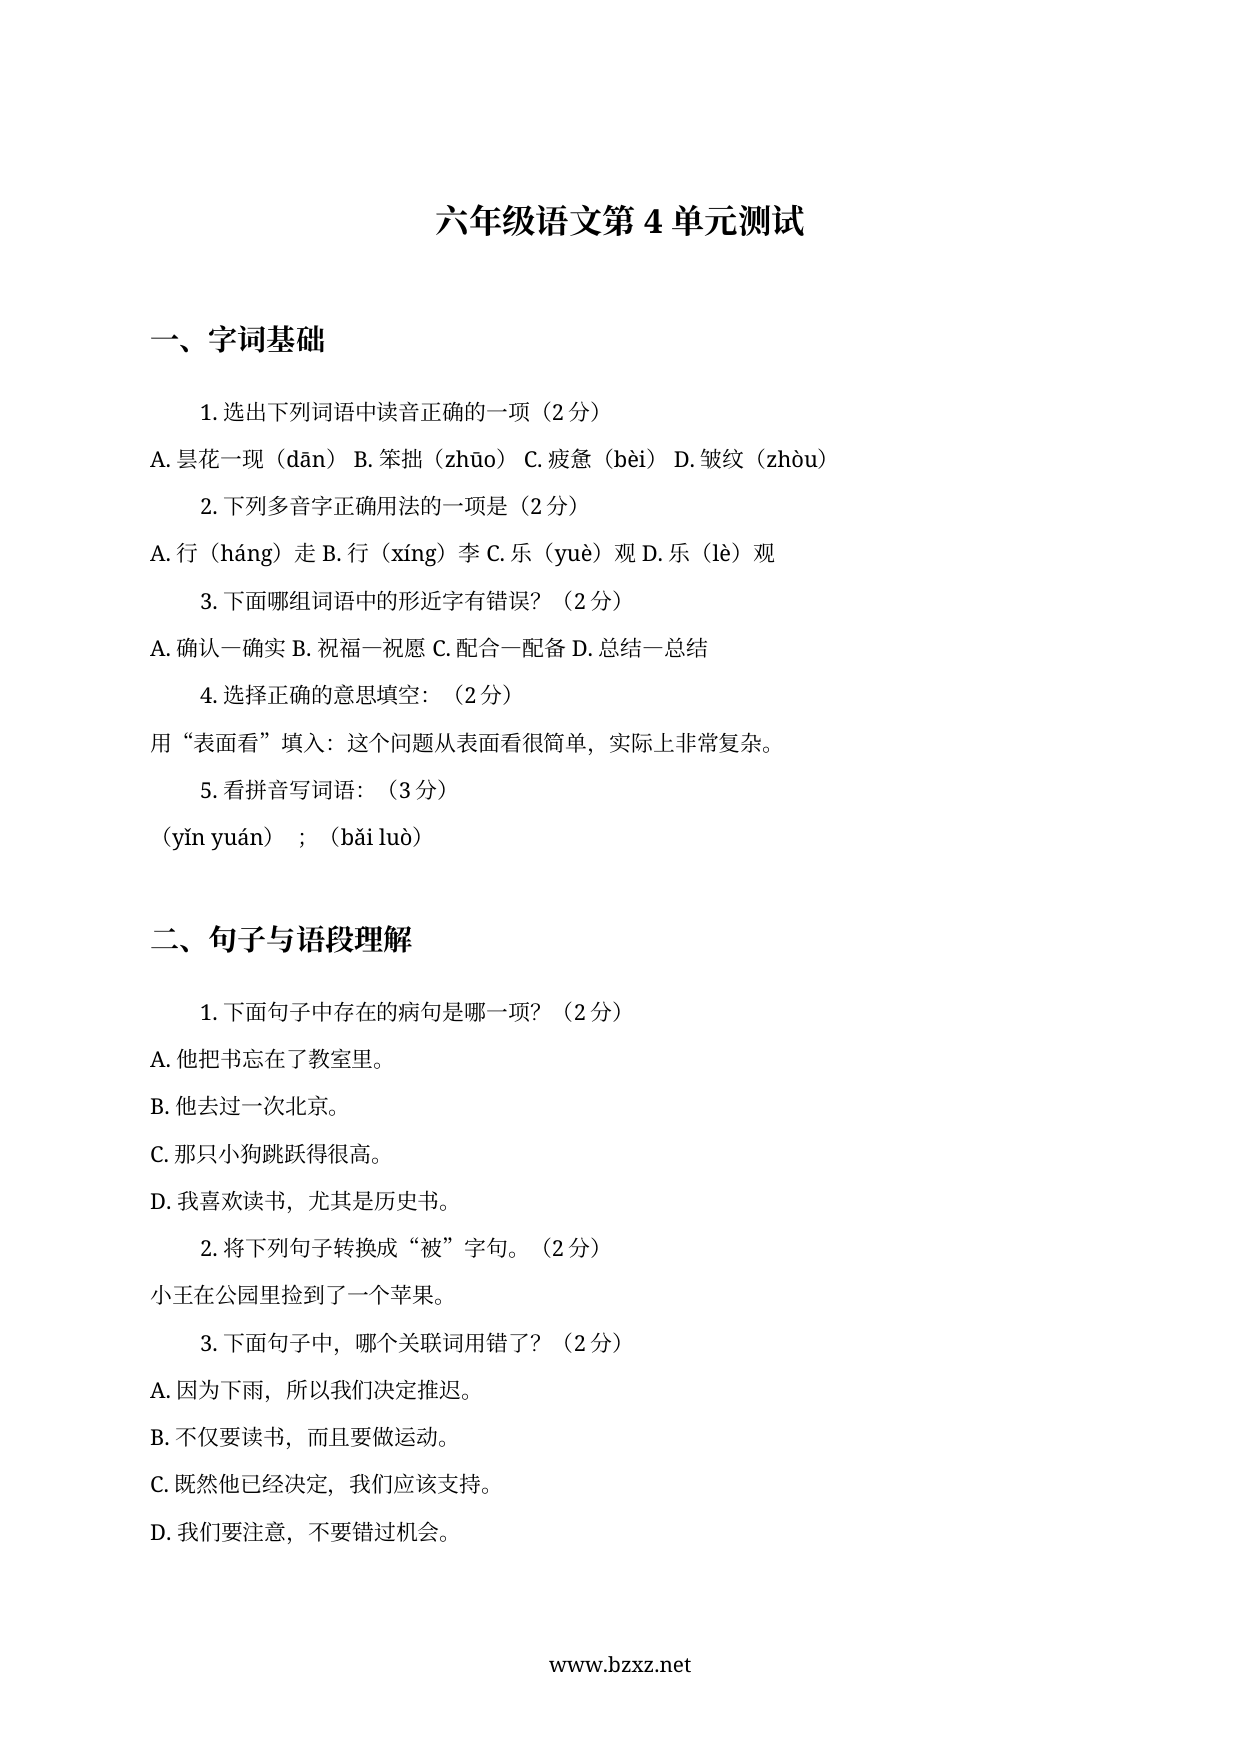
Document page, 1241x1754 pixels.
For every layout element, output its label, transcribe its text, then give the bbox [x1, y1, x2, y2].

text 3. 下面哪组词语中的形近字有错误？（2分） [150, 584, 1090, 616]
text 1. 选出下列词语中读音正确的一项（2分） [150, 395, 1090, 426]
text 1. 下面句子中存在的病句是哪一项？（2分） [150, 995, 1090, 1026]
text 用“表面看”填入：这个问题从表面看很简单，实际上非常复杂。 [150, 726, 1090, 757]
text B. 不仅要读书，而且要做运动。 [150, 1420, 1090, 1452]
text D. 我喜欢读书，尤其是历史书。 [150, 1184, 1090, 1216]
text C. 那只小狗跳跃得很高。 [150, 1137, 1090, 1168]
subtitle 一、字词基础 [150, 316, 1090, 358]
text A. 确认—确实 B. 祝福—祝愿 C. 配合—配备 D. 总结—总结 [150, 631, 1090, 663]
text （yǐn yuán） ；（bǎi luò） [150, 820, 1090, 852]
text A. 他把书忘在了教室里。 [150, 1042, 1090, 1074]
text C. 既然他已经决定，我们应该支持。 [150, 1468, 1090, 1499]
text 5. 看拼音写词语：（3分） [150, 773, 1090, 804]
text 小王在公园里捡到了一个苹果。 [150, 1279, 1090, 1310]
text 2. 将下列句子转换成“被”字句。（2分） [150, 1231, 1090, 1263]
subtitle 二、句子与语段理解 [150, 917, 1090, 958]
text 2. 下列多音字正确用法的一项是（2分） [150, 489, 1090, 521]
text B. 他去过一次北京。 [150, 1089, 1090, 1121]
subtitle 六年级语文第 4 单元测试 [150, 195, 1090, 243]
text 3. 下面句子中，哪个关联词用错了？（2分） [150, 1326, 1090, 1357]
text A. 行（háng）走 B. 行（xíng）李 C. 乐（yuè）观 D. 乐（lè）观 [150, 537, 1090, 568]
text A. 因为下雨，所以我们决定推迟。 [150, 1373, 1090, 1405]
text A. 昙花一现（dān） B. 笨拙（zhūo） C. 疲惫（bèi） D. 皱纹（zhòu） [150, 442, 1090, 474]
text D. 我们要注意，不要错过机会。 [150, 1515, 1090, 1547]
text 4. 选择正确的意思填空：（2分） [150, 678, 1090, 710]
